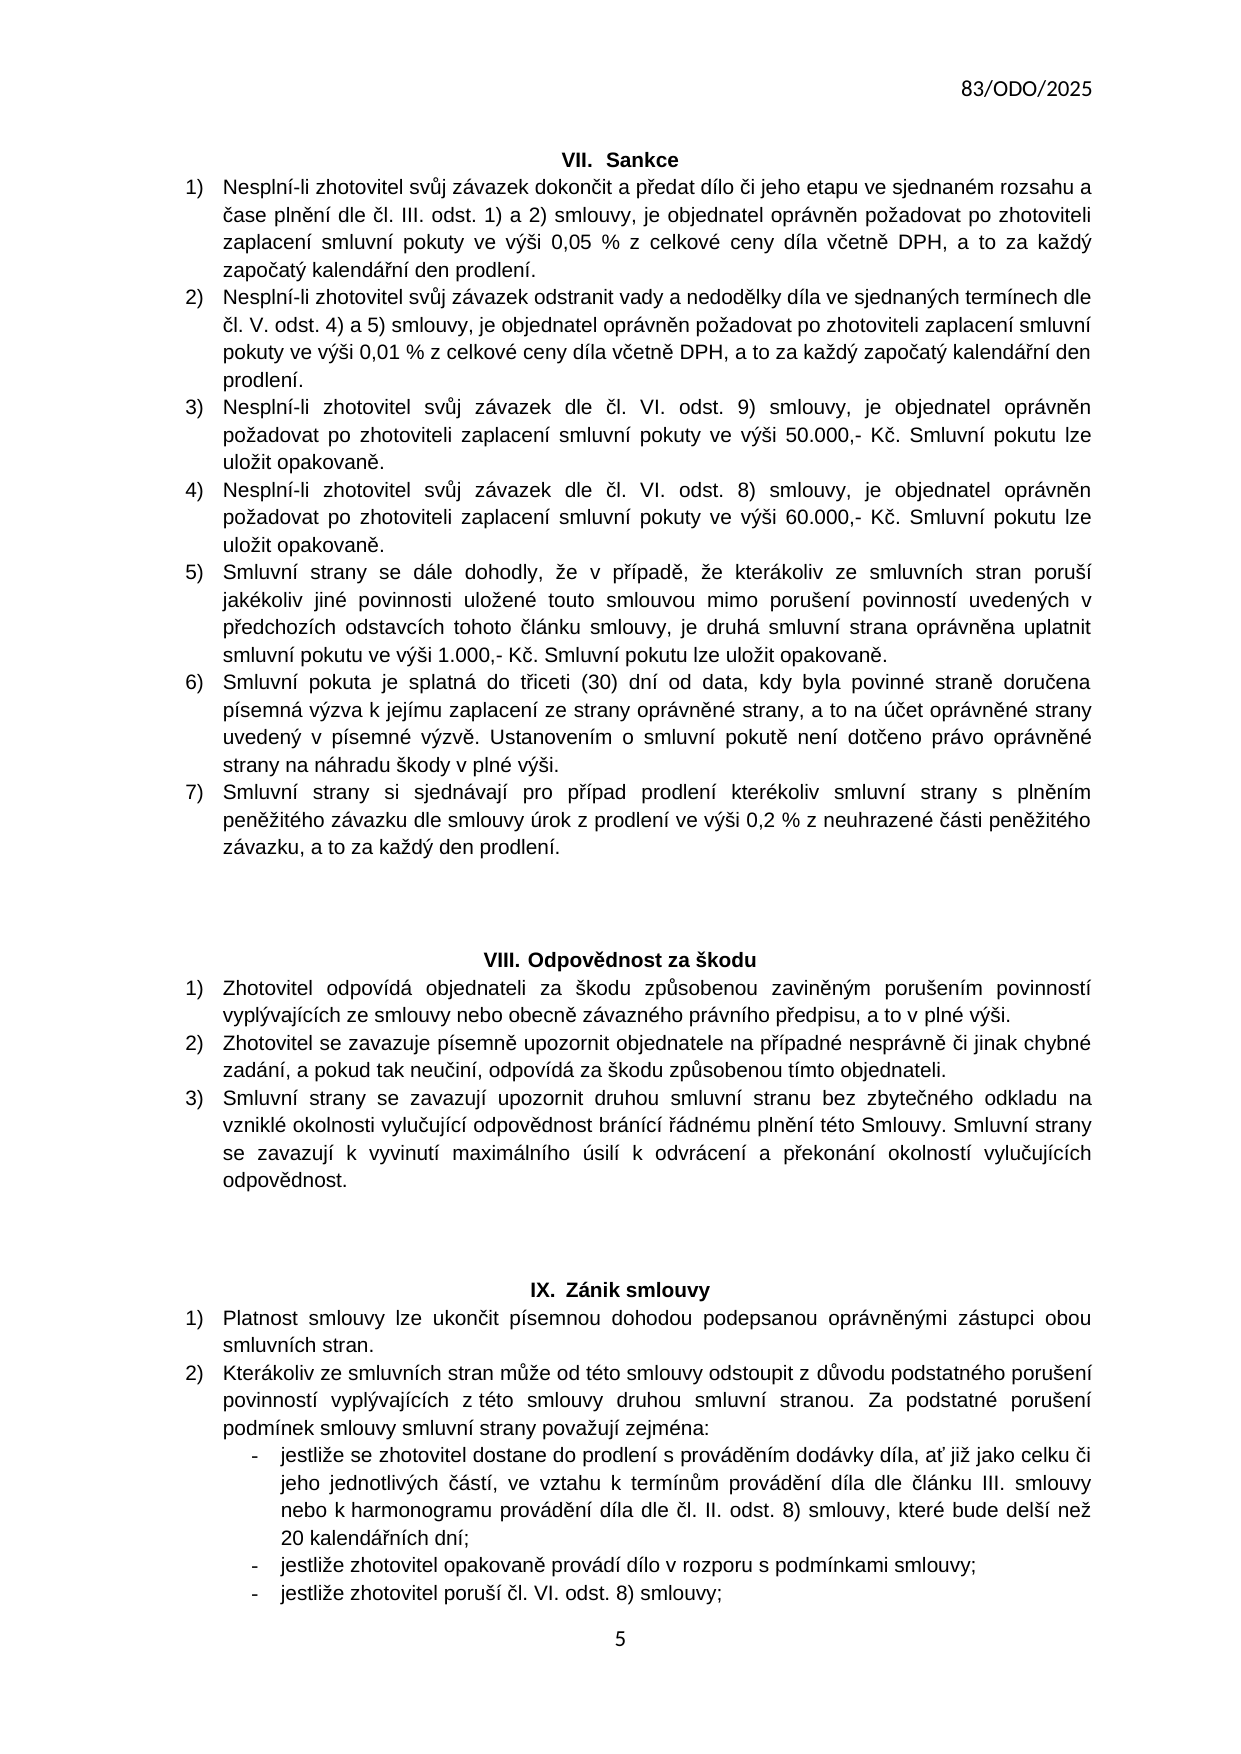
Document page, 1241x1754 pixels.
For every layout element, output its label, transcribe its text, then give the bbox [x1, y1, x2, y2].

list Nesplní-li zhotovitel svůj závazek dle čl. VI. odst. 9) smlouvy, je objednatel oprávněn požadovat po zhotoviteli zaplacení smluvní pokuty ve výši 50.000,- Kč. Smluvní pokutu lze uložit opakovaně. [185, 395, 1093, 474]
list Odpovědnost za škodu [148, 948, 1093, 972]
list Smluvní pokuta je splatná do třiceti (30) dní od data, kdy byla povinné straně doručena písemná výzva k jejímu zaplacení ze strany oprávněné strany, a to na účet oprávněné strany uvedený v písemné výzvě. Ustanovením o smluvní pokutě není dotčeno právo oprávněné strany na náhradu škody v plné výši. [185, 670, 1093, 777]
list jestliže zhotovitel poruší čl. VI. odst. 8) smlouvy; [251, 1581, 1093, 1605]
list Smluvní strany si sjednávají pro případ prodlení kterékoliv smluvní strany s plněním peněžitého závazku dle smlouvy úrok z prodlení ve výši 0,2 % z neuhrazené části peněžitého závazku, a to za každý den prodlení. [185, 780, 1093, 859]
list Smluvní strany se zavazují upozornit druhou smluvní stranu bez zbytečného odkladu na vzniklé okolnosti vylučující odpovědnost bránící řádnému plnění této Smlouvy. Smluvní strany se zavazují k vyvinutí maximálního úsilí k odvrácení a překonání okolností vylučujících odpovědnost. [185, 1086, 1093, 1192]
list Nesplní-li zhotovitel svůj závazek odstranit vady a nedodělky díla ve sjednaných termínech dle čl. V. odst. 4) a 5) smlouvy, je objednatel oprávněn požadovat po zhotoviteli zaplacení smluvní pokuty ve výši 0,01 % z celkové ceny díla včetně DPH, a to za každý započatý kalendářní den prodlení. [185, 285, 1093, 392]
list Nesplní-li zhotovitel svůj závazek dle čl. VI. odst. 8) smlouvy, je objednatel oprávněn požadovat po zhotoviteli zaplacení smluvní pokuty ve výši 60.000,- Kč. Smluvní pokutu lze uložit opakovaně. [185, 478, 1093, 557]
list jestliže zhotovitel opakovaně provádí dílo v rozporu s podmínkami smlouvy; [251, 1553, 1093, 1577]
list Platnost smlouvy lze ukončit písemnou dohodou podepsanou oprávněnými zástupci obou smluvních stran. [185, 1306, 1093, 1357]
list Zánik smlouvy [148, 1278, 1093, 1302]
list Kterákoliv ze smluvních stran může od této smlouvy odstoupit z důvodu podstatného porušení povinností vyplývajících z této smlouvy druhou smluvní stranou. Za podstatné porušení podmínek smlouvy smluvní strany považují zejména: [185, 1361, 1093, 1439]
list Zhotovitel odpovídá objednateli za škodu způsobenou zaviněným porušením povinností vyplývajících ze smlouvy nebo obecně závazného právního předpisu, a to v plné výši. [185, 976, 1093, 1027]
list Sankce [148, 148, 1093, 172]
list Nesplní-li zhotovitel svůj závazek dokončit a předat dílo či jeho etapu ve sjednaném rozsahu a čase plnění dle čl. III. odst. 1) a 2) smlouvy, je objednatel oprávněn požadovat po zhotoviteli zaplacení smluvní pokuty ve výši 0,05 % z celkové ceny díla včetně DPH, a to za každý započatý kalendářní den prodlení. [185, 175, 1093, 282]
list Smluvní strany se dále dohodly, že v případě, že kterákoliv ze smluvních stran poruší jakékoliv jiné povinnosti uložené touto smlouvou mimo porušení povinností uvedených v předchozích odstavcích tohoto článku smlouvy, je druhá smluvní strana oprávněna uplatnit smluvní pokutu ve výši 1.000,- Kč. Smluvní pokutu lze uložit opakovaně. [185, 560, 1093, 667]
list jestliže se zhotovitel dostane do prodlení s prováděním dodávky díla, ať již jako celku či jeho jednotlivých částí, ve vztahu k termínům provádění díla dle článku III. smlouvy nebo k harmonogramu provádění díla dle čl. II. odst. 8) smlouvy, které bude delší než 20 kalendářních dní; [251, 1443, 1093, 1550]
list Zhotovitel se zavazuje písemně upozornit objednatele na případné nesprávně či jinak chybné zadání, a pokud tak neučiní, odpovídá za škodu způsobenou tímto objednateli. [185, 1031, 1093, 1082]
